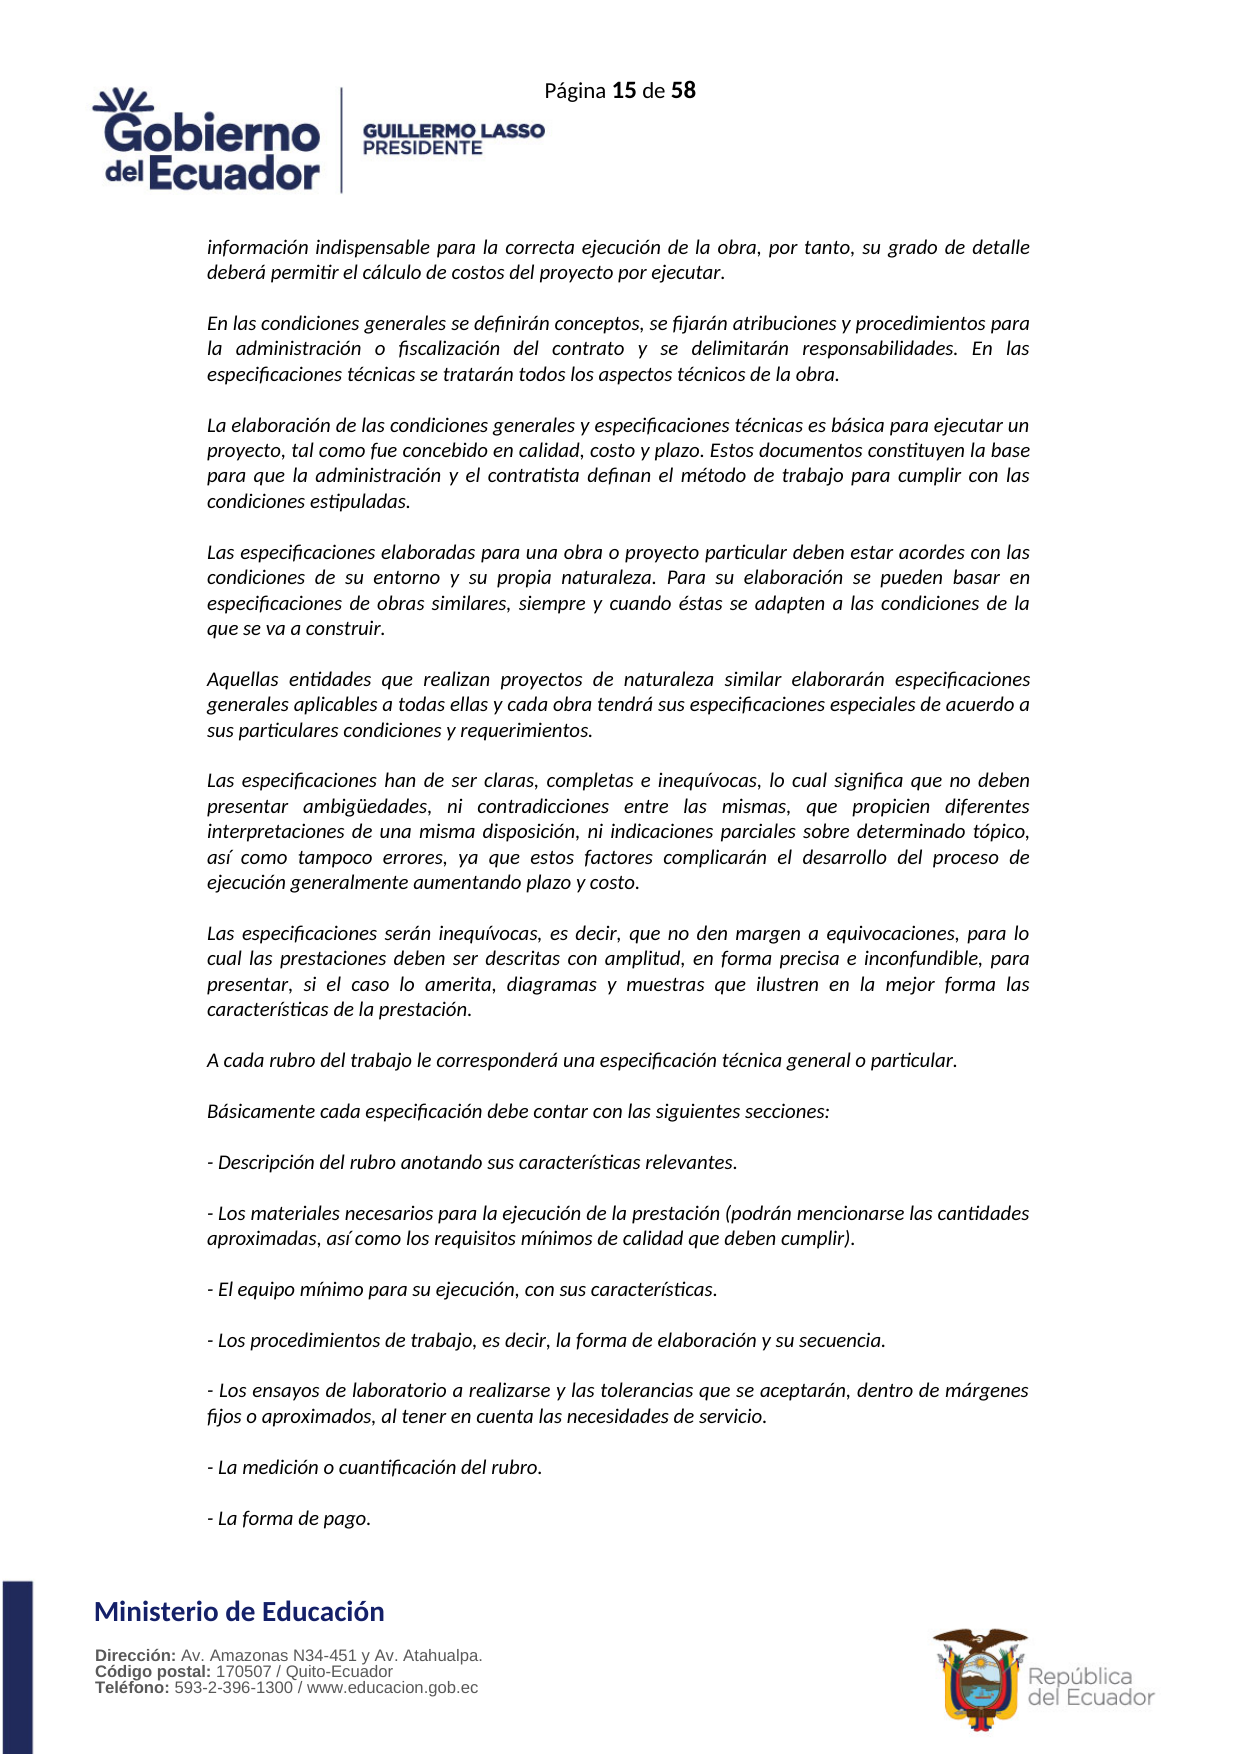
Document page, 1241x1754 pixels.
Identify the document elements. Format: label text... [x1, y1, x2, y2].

text Aquellas entidades que realizan proyectos de naturaleza similar elaborarán especificaciones generales aplicables a todas ellas y cada obra tendrá sus especificaciones especiales de acuerdo a sus particulares condiciones y requerimientos. [207, 641, 1033, 742]
text En las condiciones generales se definirán conceptos, se fijarán atribuciones y procedimientos para la administración o fiscalización del contrato y se delimitarán responsabilidades. En las especificaciones técnicas se tratarán todos los aspectos técnicos de la obra. [207, 285, 1033, 386]
picture [2, 28, 1241, 1754]
text - Descripción del rubro anotando sus características relevantes. [207, 1149, 1033, 1174]
text Las especificaciones serán inequívocas, es decir, que no den margen a equivocaciones, para lo cual las prestaciones deben ser descritas con amplitud, en forma precisa e inconfundible, para presentar, si el caso lo amerita, diagramas y muestras que ilustren en la mejor forma las características de la prestación. [207, 895, 1033, 1022]
text Las especificaciones han de ser claras, completas e inequívocas, lo cual significa que no deben presentar ambigüedades, ni contradicciones entre las mismas, que propicien diferentes interpretaciones de una misma disposición, ni indicaciones parciales sobre determinado tópico, así como tampoco errores, ya que estos factores complicarán el desarrollo del proceso de ejecución generalmente aumentando plazo y costo. [207, 768, 1033, 895]
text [207, 234, 1033, 285]
text A cada rubro del trabajo le corresponderá una especificación técnica general o particular. [207, 1047, 1033, 1073]
text Básicamente cada especificación debe contar con las siguientes secciones: [207, 1098, 1033, 1123]
text - Los materiales necesarios para la ejecución de la prestación (podrán mencionarse las cantidades aproximadas, así como los requisitos mínimos de calidad que deben cumplir). [207, 1174, 1033, 1251]
text - Los ensayos de laboratorio a realizarse y las tolerancias que se aceptarán, dentro de márgenes fijos o aproximados, al tener en cuenta las necesidades de servicio. [207, 1352, 1033, 1428]
text - El equipo mínimo para su ejecución, con sus características. [207, 1251, 1033, 1301]
text - La medición o cuantificación del rubro. [207, 1428, 1033, 1479]
text La elaboración de las condiciones generales y especificaciones técnicas es básica para ejecutar un proyecto, tal como fue concebido en calidad, costo y plazo. Estos documentos constituyen la base para que la administración y el contratista definan el método de trabajo para cumplir con las condiciones estipuladas. [207, 412, 1033, 513]
text Las especificaciones elaboradas para una obra o proyecto particular deben estar acordes con las condiciones de su entorno y su propia naturaleza. Para su elaboración se pueden basar en especificaciones de obras similares, siempre y cuando éstas se adapten a las condiciones de la que se va a construir. [207, 513, 1033, 641]
text - Los procedimientos de trabajo, es decir, la forma de elaboración y su secuencia. [207, 1301, 1033, 1352]
text - La forma de pago. [207, 1479, 1033, 1530]
